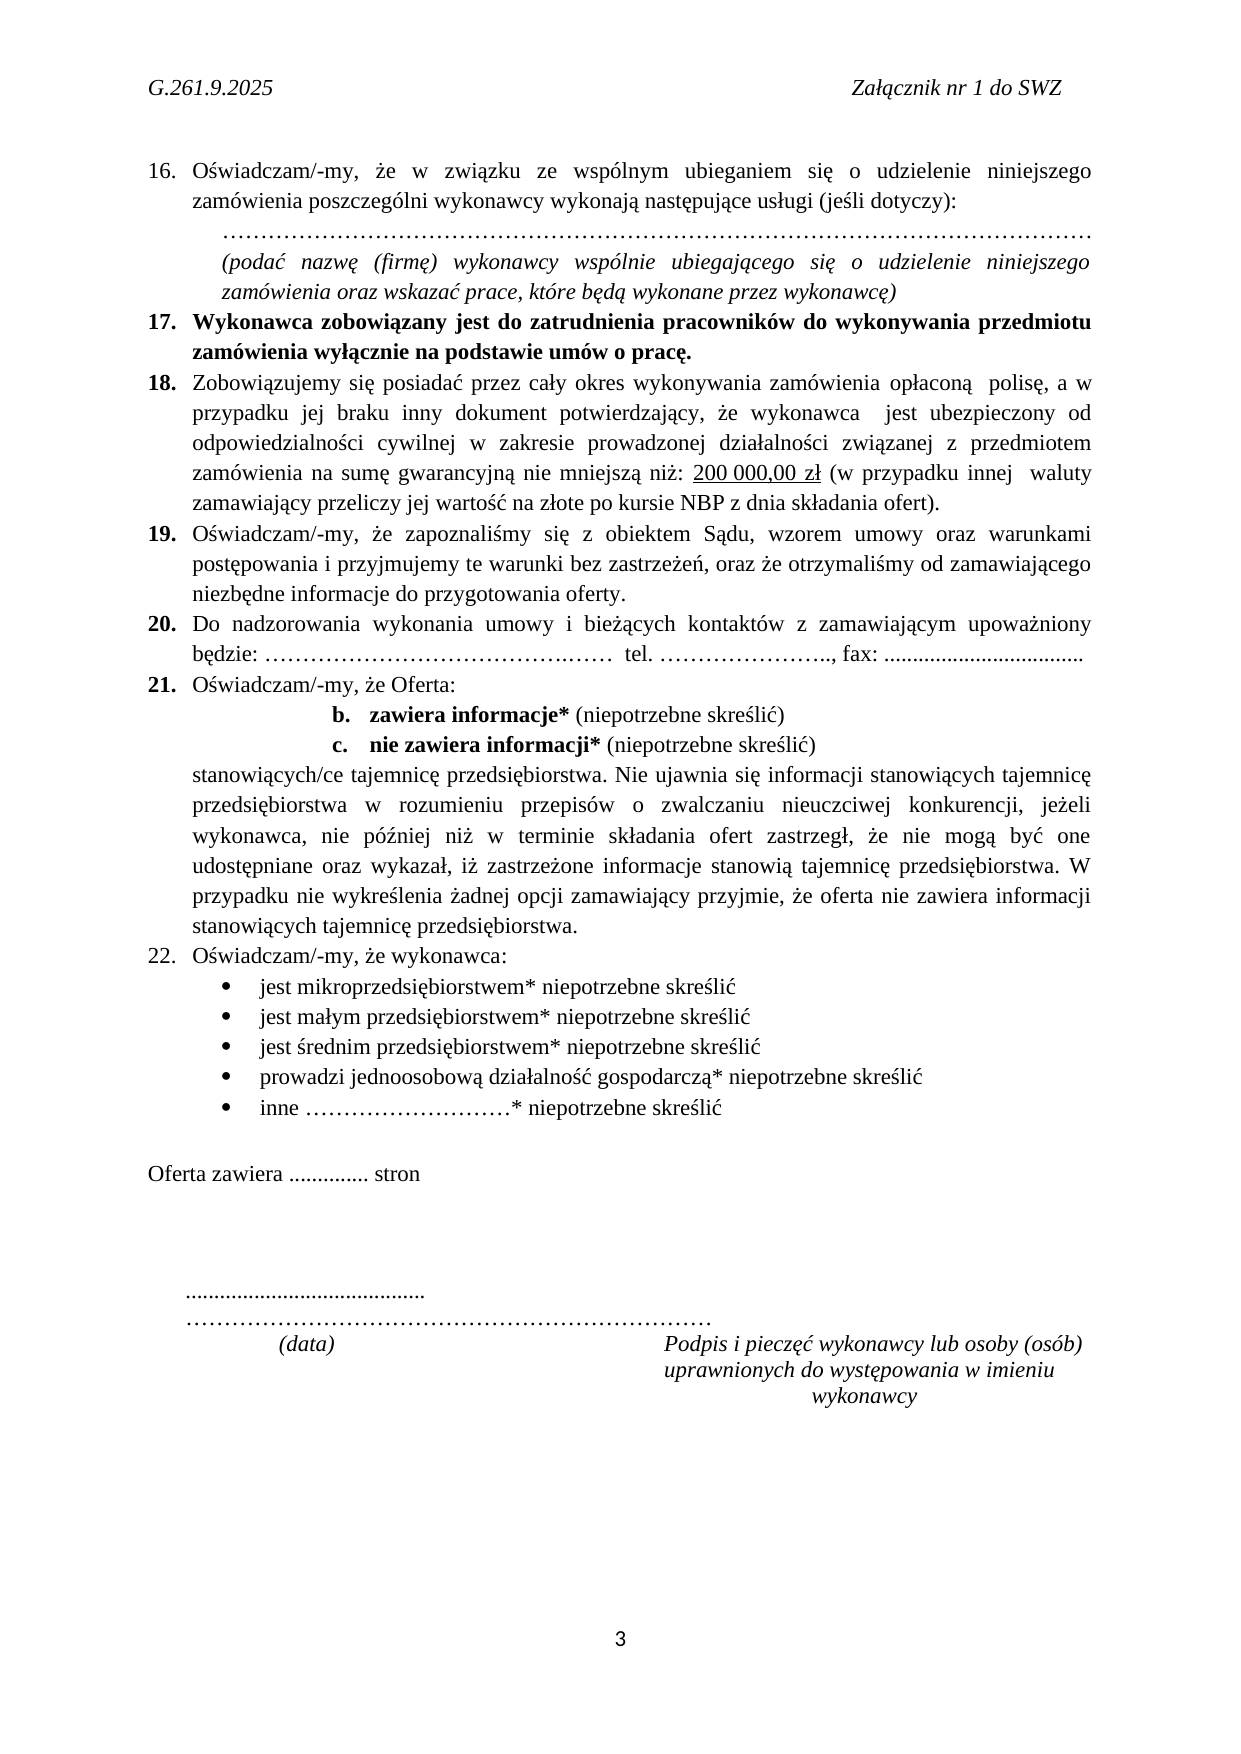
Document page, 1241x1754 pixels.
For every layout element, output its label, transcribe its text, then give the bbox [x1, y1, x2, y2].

list prowadzi jednoosobową działalność gospodarczą* niepotrzebne skreślić [222, 1063, 1092, 1090]
text wykonawcy [775, 1383, 1092, 1409]
list jest małym przedsiębiorstwem* niepotrzebne skreślić [222, 1003, 1092, 1029]
list inne ………………………* niepotrzebne skreślić [222, 1093, 1092, 1120]
text .......................................... …………………………………………………………… [185, 1277, 1092, 1330]
list Oświadczam/-my, że Oferta: [148, 671, 1092, 697]
list jest mikroprzedsiębiorstwem* niepotrzebne skreślić [222, 973, 1092, 999]
text Oferta zawiera .............. stron [148, 1160, 1092, 1187]
list Oświadczam/-my, że w związku ze wspólnym ubieganiem się o udzielenie niniejszego zamówienia poszczególni wykonawcy wykonają następujące usługi (jeśli dotyczy): [148, 157, 1092, 214]
list Oświadczam/-my, że zapoznaliśmy się z obiektem Sądu, wzorem umowy oraz warunkami postępowania i przyjmujemy te warunki bez zastrzeżeń, oraz że otrzymaliśmy od zamawiającego niezbędne informacje do przygotowania oferty. [148, 519, 1092, 606]
text stanowiących/ce tajemnicę przedsiębiorstwa. Nie ujawnia się informacji stanowiących tajemnicę przedsiębiorstwa w rozumieniu przepisów o zwalczaniu nieuczciwej konkurencji, jeżeli wykonawca, nie później niż w terminie składania ofert zastrzegł, że nie mogą być one udostępniane oraz wykazał, iż zastrzeżone informacje stanowią tajemnicę przedsiębiorstwa. W przypadku nie wykreślenia żadnej opcji zamawiający przyjmie, że oferta nie zawiera informacji stanowiących tajemnicę przedsiębiorstwa. [192, 761, 1092, 939]
list nie zawiera informacji* (niepotrzebne skreślić) [332, 731, 1092, 757]
text (data) Podpis i pieczęć wykonawcy lub osoby (osób) [185, 1330, 1092, 1356]
text …………………………………………………………………………………………………… [222, 217, 1092, 244]
list Oświadczam/-my, że wykonawca: [148, 942, 1092, 969]
list jest średnim przedsiębiorstwem* niepotrzebne skreślić [222, 1033, 1092, 1059]
text uprawnionych do występowania w imieniu [480, 1356, 1092, 1383]
list Do nadzorowania wykonania umowy i bieżących kontaktów z zamawiającym upoważniony będzie: ………………………………….…… tel. ………………….., fax: ................................... [148, 610, 1092, 667]
list zawiera informacje* (niepotrzebne skreślić) [332, 701, 1092, 727]
list Wykonawca zobowiązany jest do zatrudnienia pracowników do wykonywania przedmiotu zamówienia wyłącznie na podstawie umów o pracę. [148, 308, 1092, 365]
text (podać nazwę (firmę) wykonawcy wspólnie ubiegającego się o udzielenie niniejszego zamówienia oraz wskazać prace, które będą wykonane przez wykonawcę) [222, 248, 1092, 304]
list Zobowiązujemy się posiadać przez cały okres wykonywania zamówienia opłaconą polisę, a w przypadku jej braku inny dokument potwierdzający, że wykonawca jest ubezpieczony od odpowiedzialności cywilnej w zakresie prowadzonej działalności związanej z przedmiotem zamówienia na sumę gwarancyjną nie mniejszą niż: 200 000,00 zł (w przypadku innej waluty zamawiający przeliczy jej wartość na złote po kursie NBP z dnia składania ofert). [148, 368, 1092, 516]
